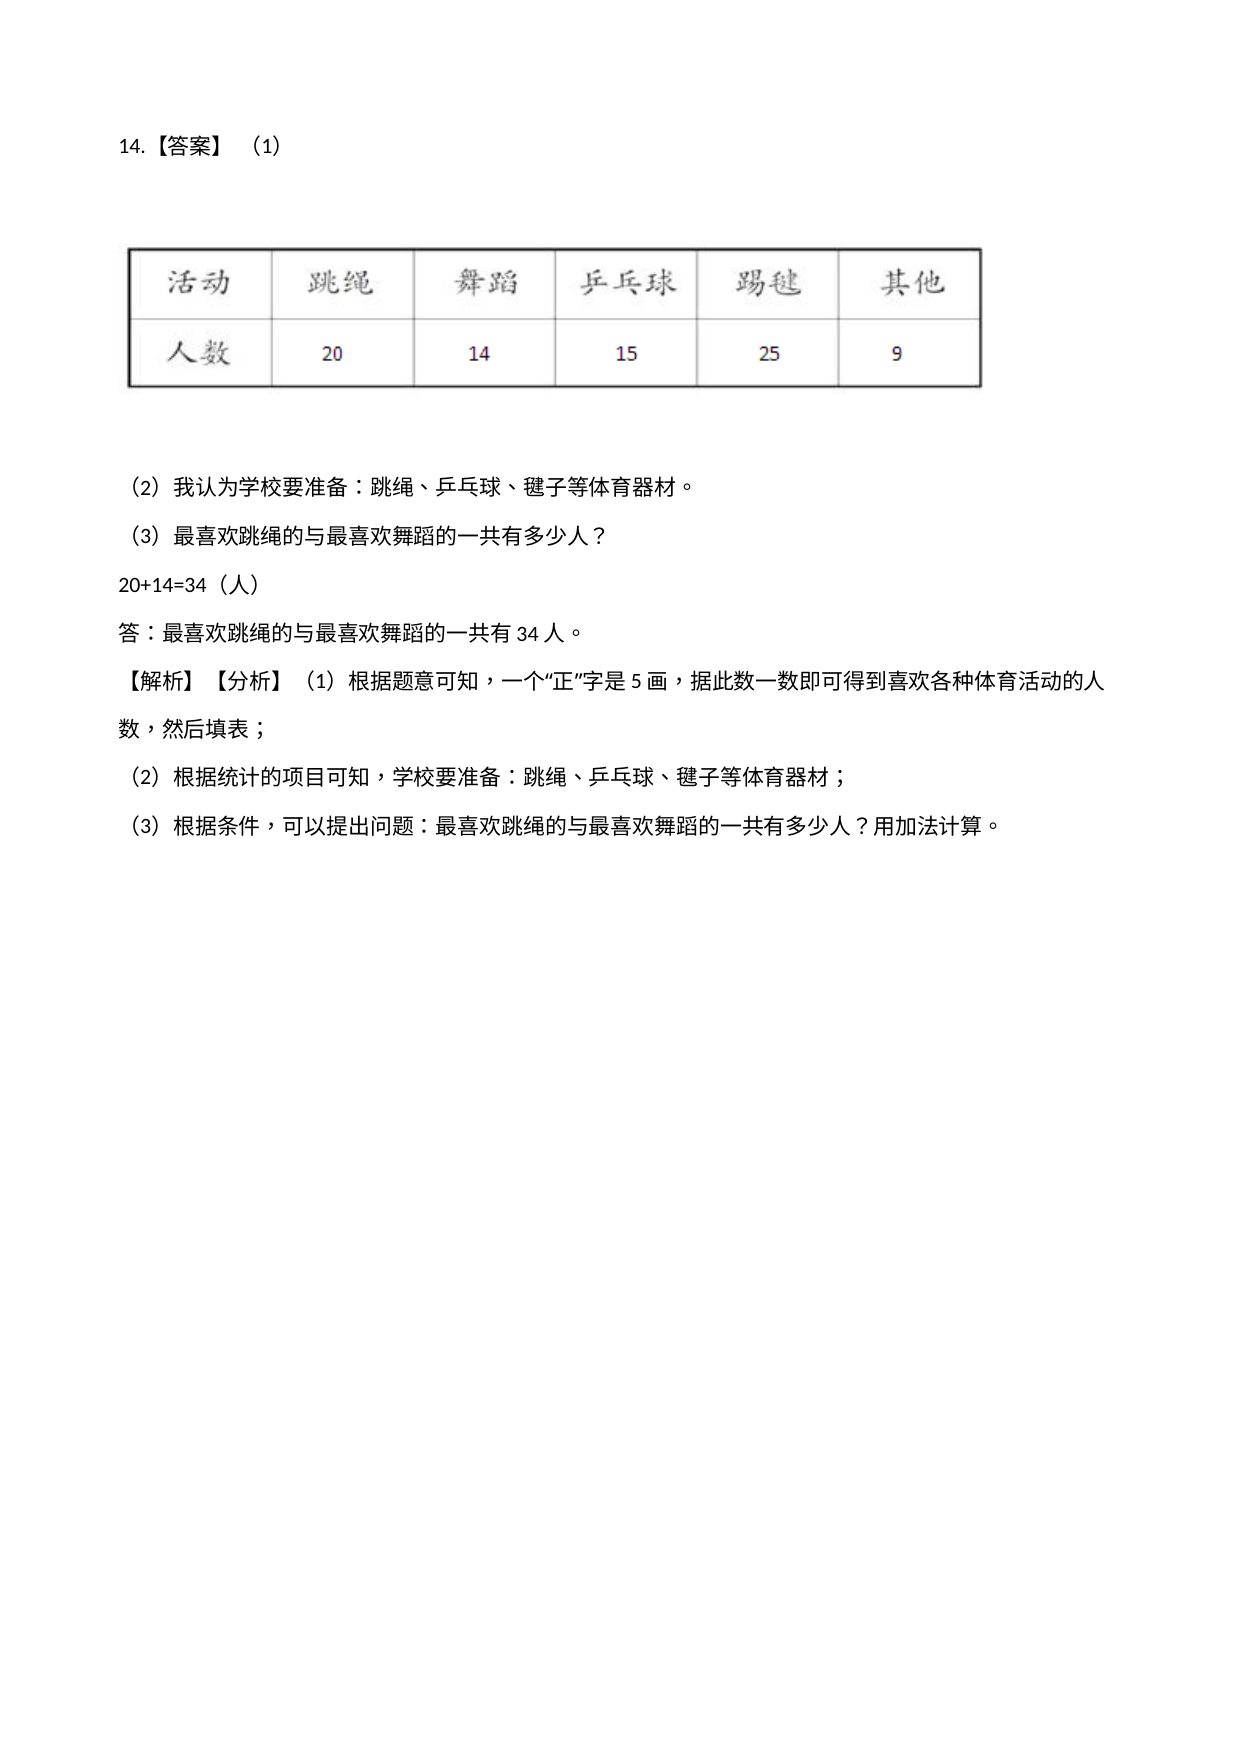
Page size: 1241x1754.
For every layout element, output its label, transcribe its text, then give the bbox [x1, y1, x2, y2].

text （2）根据统计的项目可知，学校要准备：跳绳、乒乓球、毽子等体育器材； （3）根据条件，可以提出问题：最喜欢跳绳的与最喜欢舞蹈的一共有多少人？用加法计算。 [118, 761, 1122, 842]
text 【解析】【分析】（1）根据题意可知，一个“正”字是5画，据此数一数即可得到喜欢各种体育活动的人数，然后填表； [118, 664, 1122, 746]
picture [118, 243, 1003, 394]
